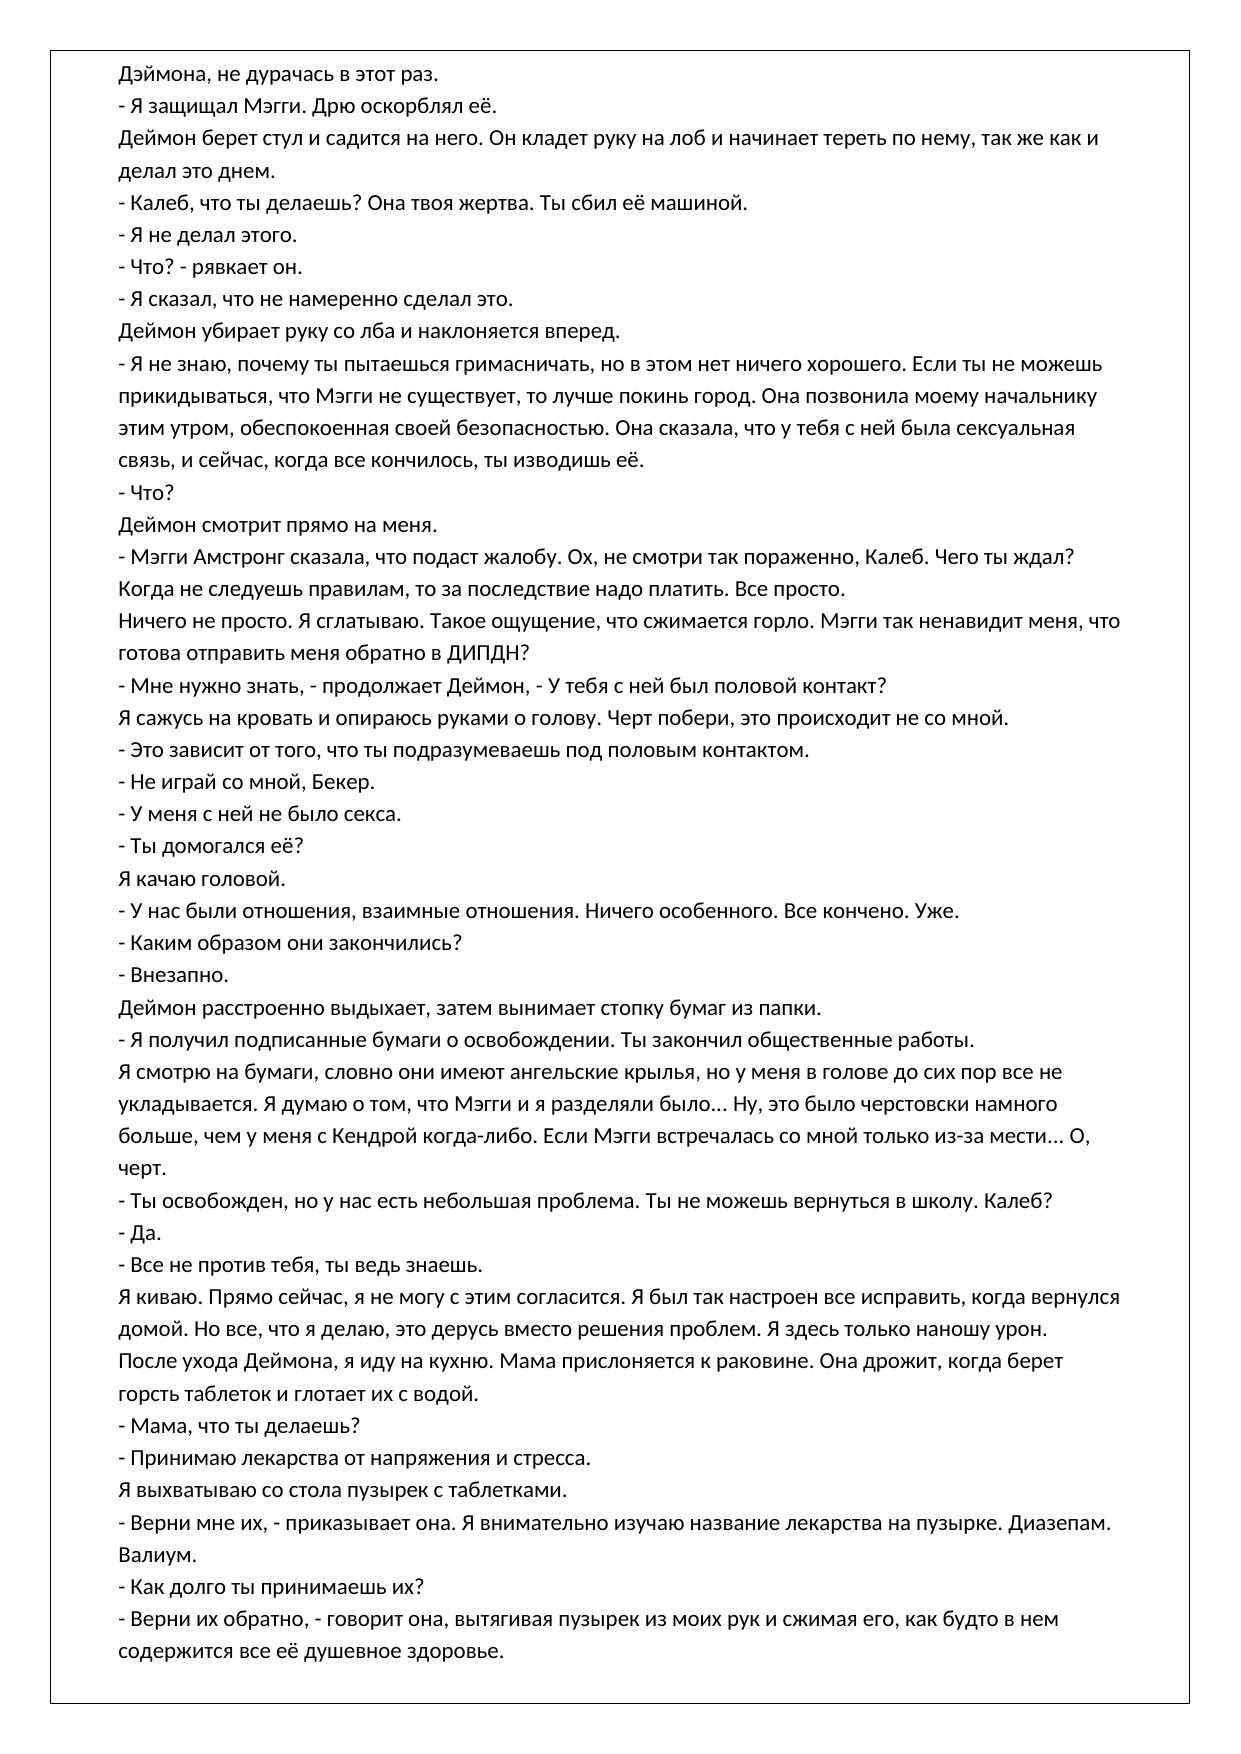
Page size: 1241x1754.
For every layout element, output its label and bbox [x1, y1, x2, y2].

text [118, 59, 1122, 606]
text [118, 634, 1122, 1664]
